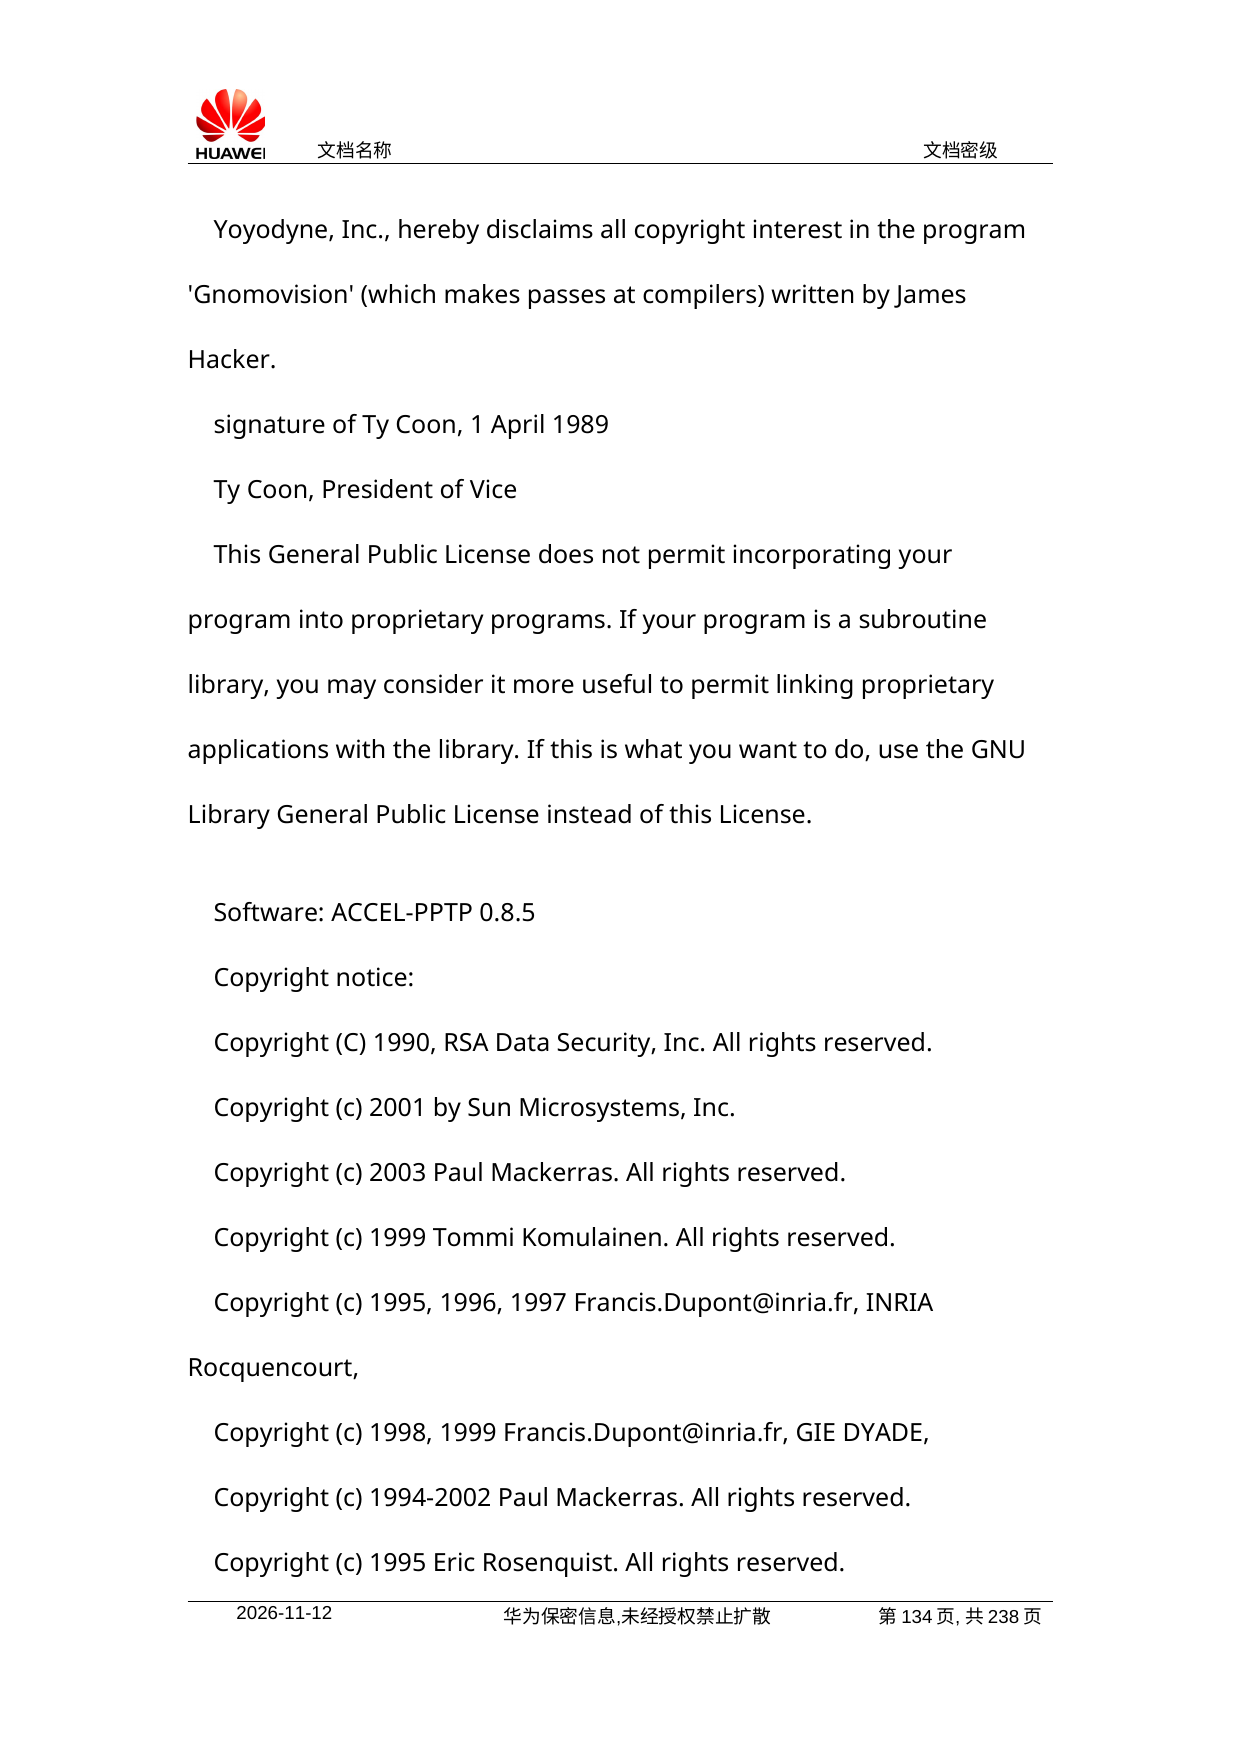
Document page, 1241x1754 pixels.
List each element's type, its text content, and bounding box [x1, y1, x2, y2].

text This General Public License does not permit incorporating your program into proprietary programs. If your program is a subroutine library, you may consider it more useful to permit linking proprietary applications with the library. If this is what you want to do, use the GNU Library General Public License instead of this License. [187, 521, 1053, 846]
text Copyright (c) 1995 Eric Rosenquist. All rights reserved. [187, 1529, 1053, 1594]
text Ty Coon, President of Vice [187, 456, 1053, 521]
text Software: ACCEL-PPTP 0.8.5 [187, 879, 1053, 944]
picture [196, 89, 265, 159]
text Copyright (c) 1995, 1996, 1997 Francis.Dupont@inria.fr, INRIA Rocquencourt, [187, 1269, 1053, 1399]
text Copyright (c) 2001 by Sun Microsystems, Inc. [187, 1074, 1053, 1139]
text Copyright (c) 1994-2002 Paul Mackerras. All rights reserved. [187, 1464, 1053, 1529]
text Yoyodyne, Inc., hereby disclaims all copyright interest in the program 'Gnomovision' (which makes passes at compilers) written by James Hacker. [187, 196, 1053, 391]
text Copyright (C) 1990, RSA Data Security, Inc. All rights reserved. [187, 1009, 1053, 1074]
text Copyright (c) 1998, 1999 Francis.Dupont@inria.fr, GIE DYADE, [187, 1399, 1053, 1464]
text signature of Ty Coon, 1 April 1989 [187, 391, 1053, 456]
text Copyright (c) 1999 Tommi Komulainen. All rights reserved. [187, 1204, 1053, 1269]
text Copyright (c) 2003 Paul Mackerras. All rights reserved. [187, 1139, 1053, 1204]
text Copyright notice: [187, 944, 1053, 1009]
